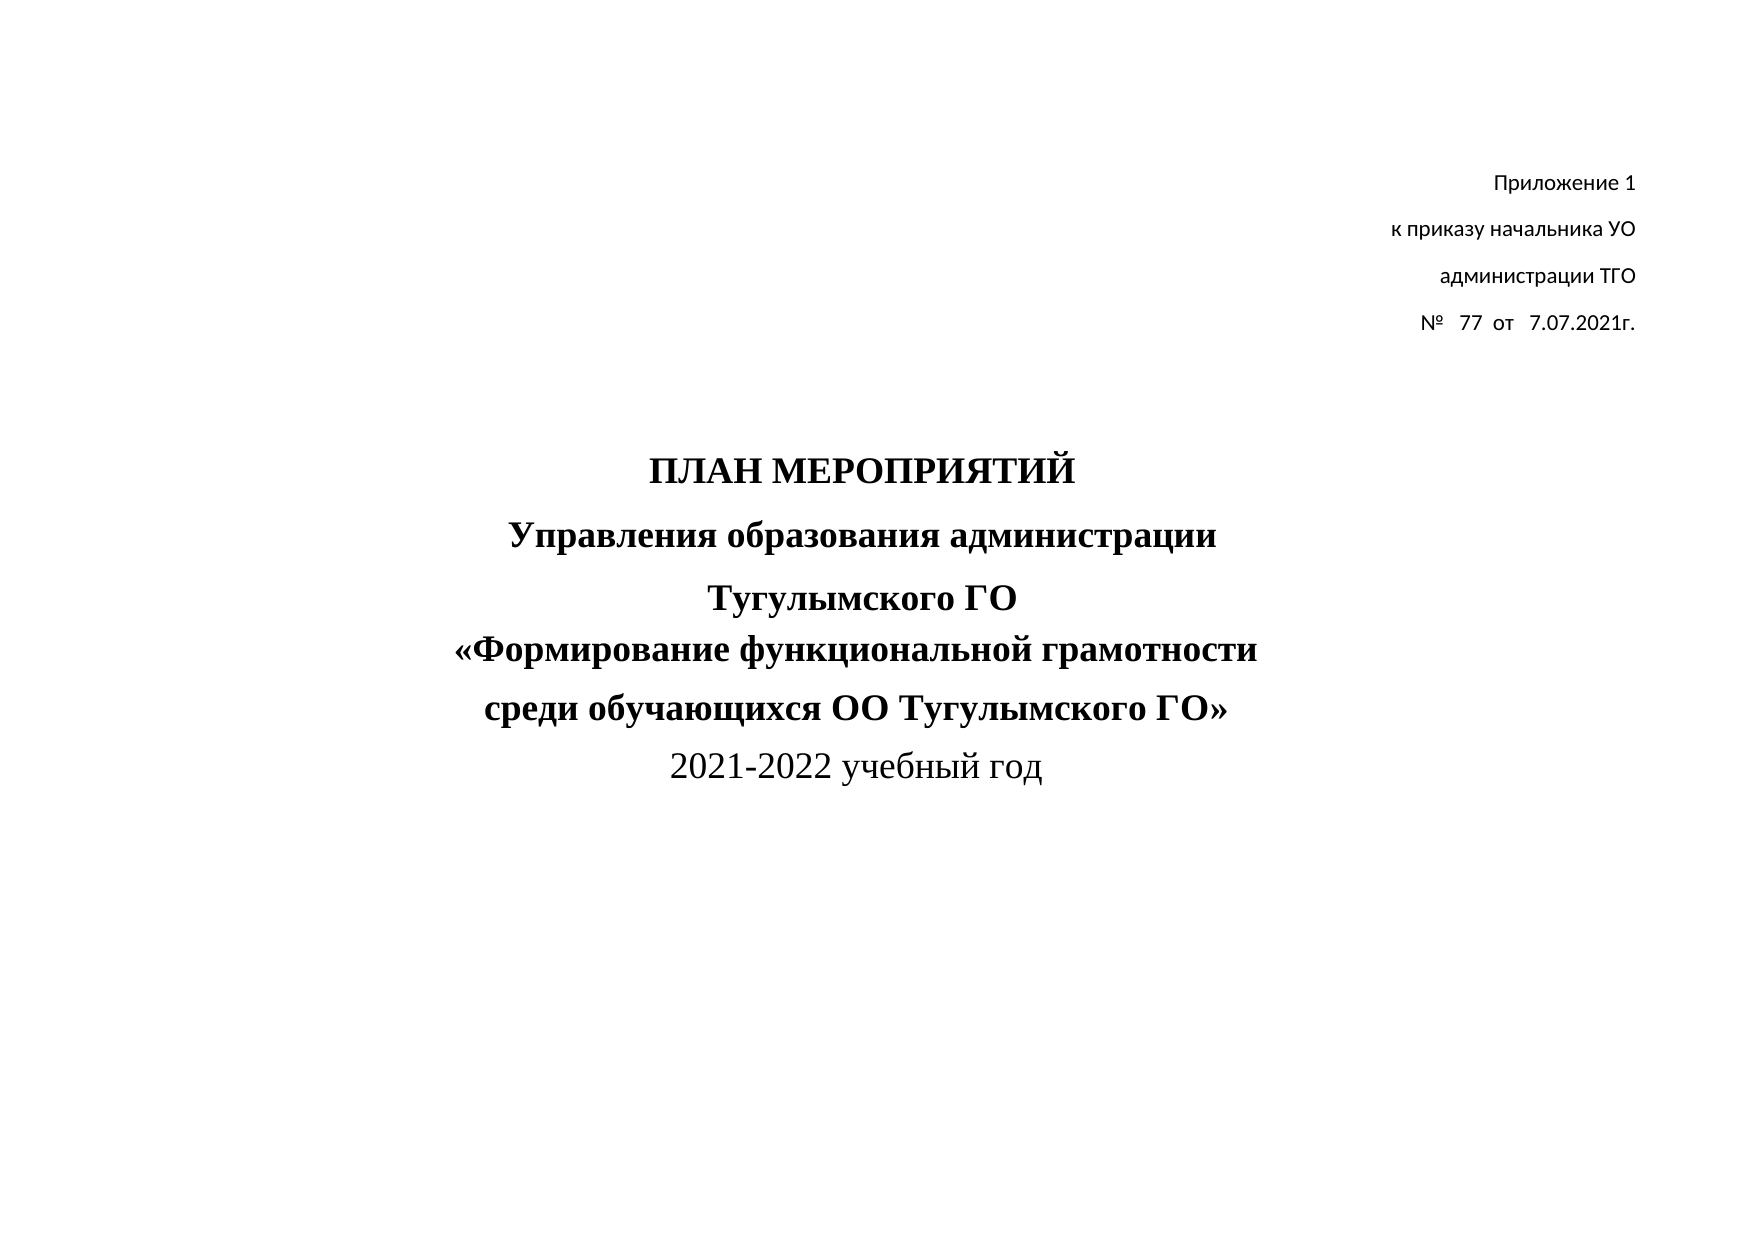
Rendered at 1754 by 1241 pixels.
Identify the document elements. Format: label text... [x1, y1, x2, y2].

text № 77 от 7.07.2021г. [89, 308, 1636, 336]
text Тугулымского ГО [89, 575, 1636, 618]
text к приказу начальника УО [89, 214, 1636, 242]
text Приложение 1 [89, 168, 1636, 196]
text 2021-2022 учебный год [89, 755, 1623, 784]
text «Формирование функциональной грамотности [754, 638, 1623, 668]
text Управления образования администрации [89, 512, 1636, 555]
text «Формирование функциональной грамотности [89, 638, 750, 668]
text администрации ТГО [89, 261, 1636, 289]
text среди обучающихся ОО Тугулымского ГО» [89, 697, 1623, 726]
text ПЛАН МЕРОПРИЯТИЙ [89, 449, 1636, 492]
